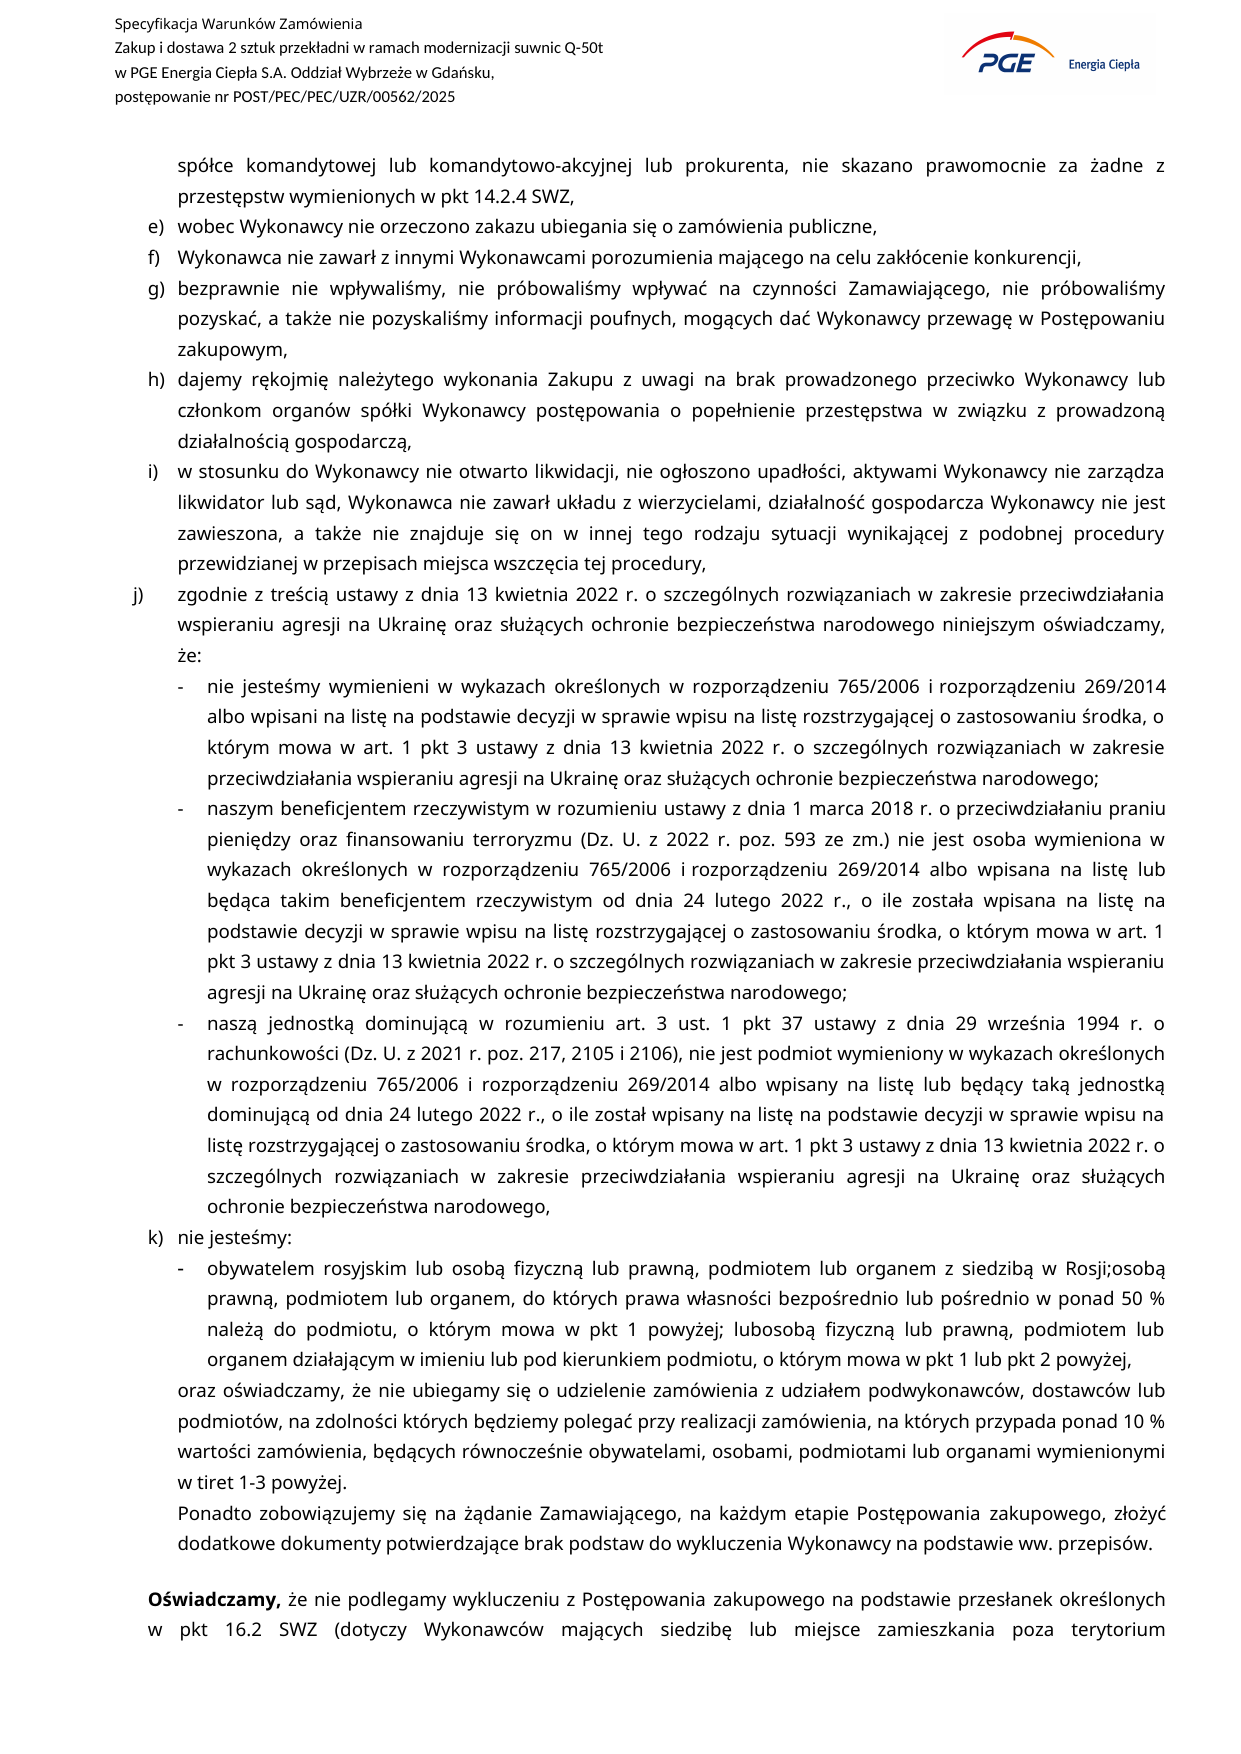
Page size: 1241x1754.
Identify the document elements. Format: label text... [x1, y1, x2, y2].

list wobec Wykonawcy nie orzeczono zakazu ubiegania się o zamówienia publiczne, [148, 214, 1166, 239]
list dajemy rękojmię należytego wykonania Zakupu z uwagi na brak prowadzonego przeciwko Wykonawcy lub członkom organów spółki Wykonawcy postępowania o popełnienie przestępstwa w związku z prowadzoną działalnością gospodarczą, [148, 367, 1166, 453]
list - naszą jednostką dominującą w rozumieniu art. 3 ust. 1 pkt 37 ustawy z dnia 29 września 1994 r. o rachunkowości (Dz. U. z 2021 r. poz. 217, 2105 i 2106), nie jest podmiot wymieniony w wykazach określonych w rozporządzeniu 765/2006 i rozporządzeniu 269/2014 albo wpisany na listę lub będący taką jednostką dominującą od dnia 24 lutego 2022 r., o ile został wpisany na listę na podstawie decyzji w sprawie wpisu na listę rozstrzygającej o zastosowaniu środka, o którym mowa w art. 1 pkt 3 ustawy z dnia 13 kwietnia 2022 r. o szczególnych rozwiązaniach w zakresie przeciwdziałania wspieraniu agresji na Ukrainę oraz służących ochronie bezpieczeństwa narodowego, [177, 1010, 1166, 1219]
text Ponadto zobowiązujemy się na żądanie Zamawiającego, na każdym etapie Postępowania zakupowego, złożyć dodatkowe dokumenty potwierdzające brak podstaw do wykluczenia Wykonawcy na podstawie ww. przepisów. [177, 1500, 1166, 1556]
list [148, 152, 1166, 208]
list nie jesteśmy: [148, 1224, 1166, 1250]
list Wykonawca nie zawarł z innymi Wykonawcami porozumienia mającego na celu zakłócenie konkurencji, [148, 244, 1166, 270]
list bezprawnie nie wpływaliśmy, nie próbowaliśmy wpływać na czynności Zamawiającego, nie próbowaliśmy pozyskać, a także nie pozyskaliśmy informacji poufnych, mogących dać Wykonawcy przewagę w Postępowaniu zakupowym, [148, 275, 1166, 362]
list zgodnie z treścią ustawy z dnia 13 kwietnia 2022 r. o szczególnych rozwiązaniach w zakresie przeciwdziałania wspieraniu agresji na Ukrainę oraz służących ochronie bezpieczeństwa narodowego niniejszym oświadczamy, że: [133, 581, 1166, 668]
text oraz oświadczamy, że nie ubiegamy się o udzielenie zamówienia z udziałem podwykonawców, dostawców lub podmiotów, na zdolności których będziemy polegać przy realizacji zamówienia, na których przypada ponad 10 % wartości zamówienia, będących równocześnie obywatelami, osobami, podmiotami lub organami wymienionymi w tiret 1-3 powyżej. [177, 1377, 1166, 1495]
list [148, 1586, 1166, 1642]
list - naszym beneficjentem rzeczywistym w rozumieniu ustawy z dnia 1 marca 2018 r. o przeciwdziałaniu praniu pieniędzy oraz finansowaniu terroryzmu (Dz. U. z 2022 r. poz. 593 ze zm.) nie jest osoba wymieniona w wykazach określonych w rozporządzeniu 765/2006 i rozporządzeniu 269/2014 albo wpisana na listę lub będąca takim beneficjentem rzeczywistym od dnia 24 lutego 2022 r., o ile została wpisana na listę na podstawie decyzji w sprawie wpisu na listę rozstrzygającej o zastosowaniu środka, o którym mowa w art. 1 pkt 3 ustawy z dnia 13 kwietnia 2022 r. o szczególnych rozwiązaniach w zakresie przeciwdziałania wspieraniu agresji na Ukrainę oraz służących ochronie bezpieczeństwa narodowego; [177, 796, 1166, 1005]
list w stosunku do Wykonawcy nie otwarto likwidacji, nie ogłoszono upadłości, aktywami Wykonawcy nie zarządza likwidator lub sąd, Wykonawca nie zawarł układu z wierzycielami, działalność gospodarcza Wykonawcy nie jest zawieszona, a także nie znajduje się on w innej tego rodzaju sytuacji wynikającej z podobnej procedury przewidzianej w przepisach miejsca wszczęcia tej procedury, [148, 459, 1166, 576]
list - nie jesteśmy wymienieni w wykazach określonych w rozporządzeniu 765/2006 i rozporządzeniu 269/2014 albo wpisani na listę na podstawie decyzji w sprawie wpisu na listę rozstrzygającej o zastosowaniu środka, o którym mowa w art. 1 pkt 3 ustawy z dnia 13 kwietnia 2022 r. o szczególnych rozwiązaniach w zakresie przeciwdziałania wspieraniu agresji na Ukrainę oraz służących ochronie bezpieczeństwa narodowego; [177, 673, 1166, 790]
list obywatelem rosyjskim lub osobą fizyczną lub prawną, podmiotem lub organem z siedzibą w Rosji;osobą prawną, podmiotem lub organem, do których prawa własności bezpośrednio lub pośrednio w ponad 50 % należą do podmiotu, o którym mowa w pkt 1 powyżej; lubosobą fizyczną lub prawną, podmiotem lub organem działającym w imieniu lub pod kierunkiem podmiotu, o którym mowa w pkt 1 lub pkt 2 powyżej, [177, 1255, 1166, 1372]
picture [944, 13, 1156, 95]
